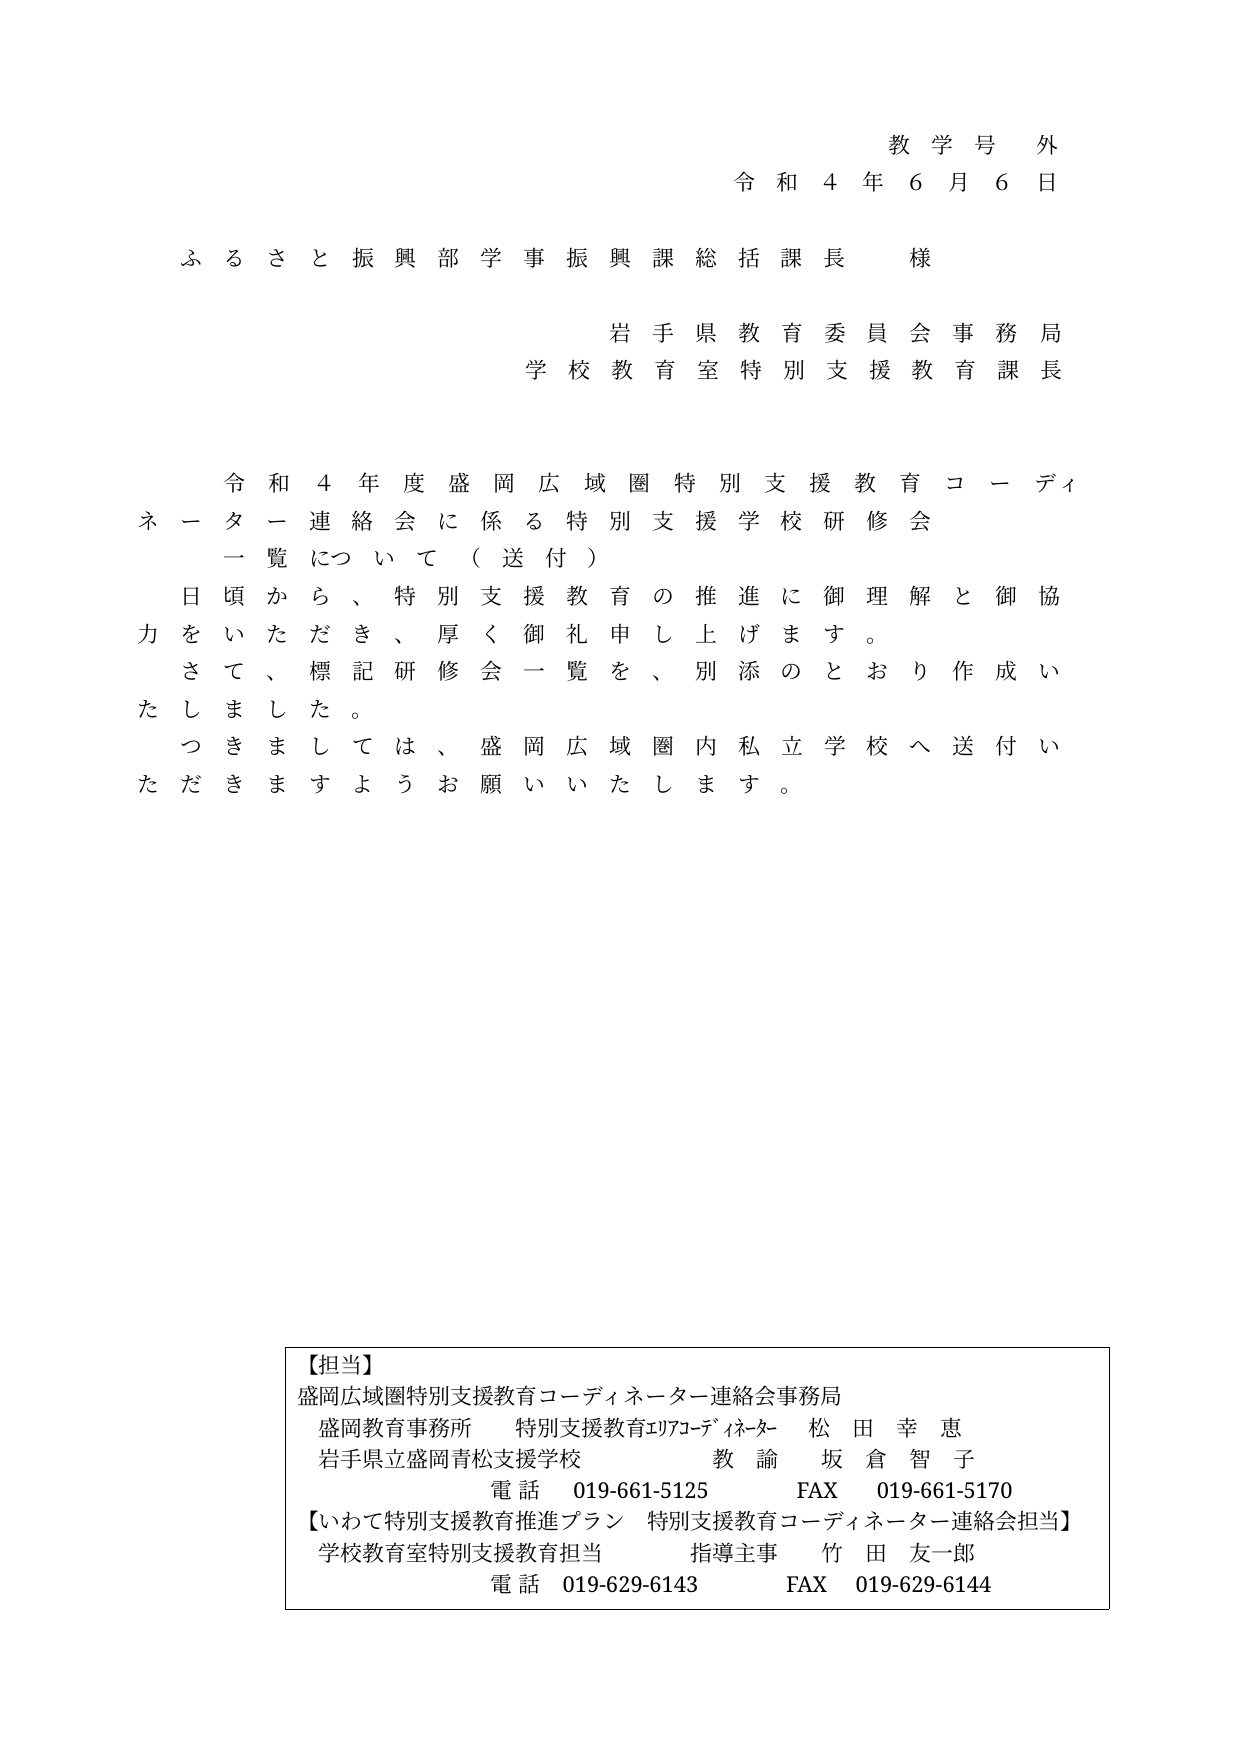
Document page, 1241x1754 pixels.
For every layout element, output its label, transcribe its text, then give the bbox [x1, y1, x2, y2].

text つきましては、盛岡広域圏内私立学校へ送付いただきますようお願いいたします。 [137, 727, 1103, 802]
text 令和４年６月６日 [137, 162, 1079, 200]
text 教学号外 [137, 125, 1079, 162]
text 学校教育室特別支援教育課長 [137, 351, 1083, 388]
text 日頃から、特別支援教育の推進に御理解と御協力をいただき、厚く御礼申し上げます。 [137, 576, 1103, 651]
text ふるさと振興部学事振興課総括課長 様 [137, 238, 1103, 275]
text さて、標記研修会一覧を、別添のとおり作成いたしました。 [137, 651, 1103, 727]
text 一覧について（送付） [137, 538, 1103, 576]
text 令和４年度盛岡広域圏特別支援教育コーディネーター連絡会に係る特別支援学校研修会 [137, 463, 1103, 538]
text 岩手県教育委員会事務局 [137, 313, 1083, 351]
